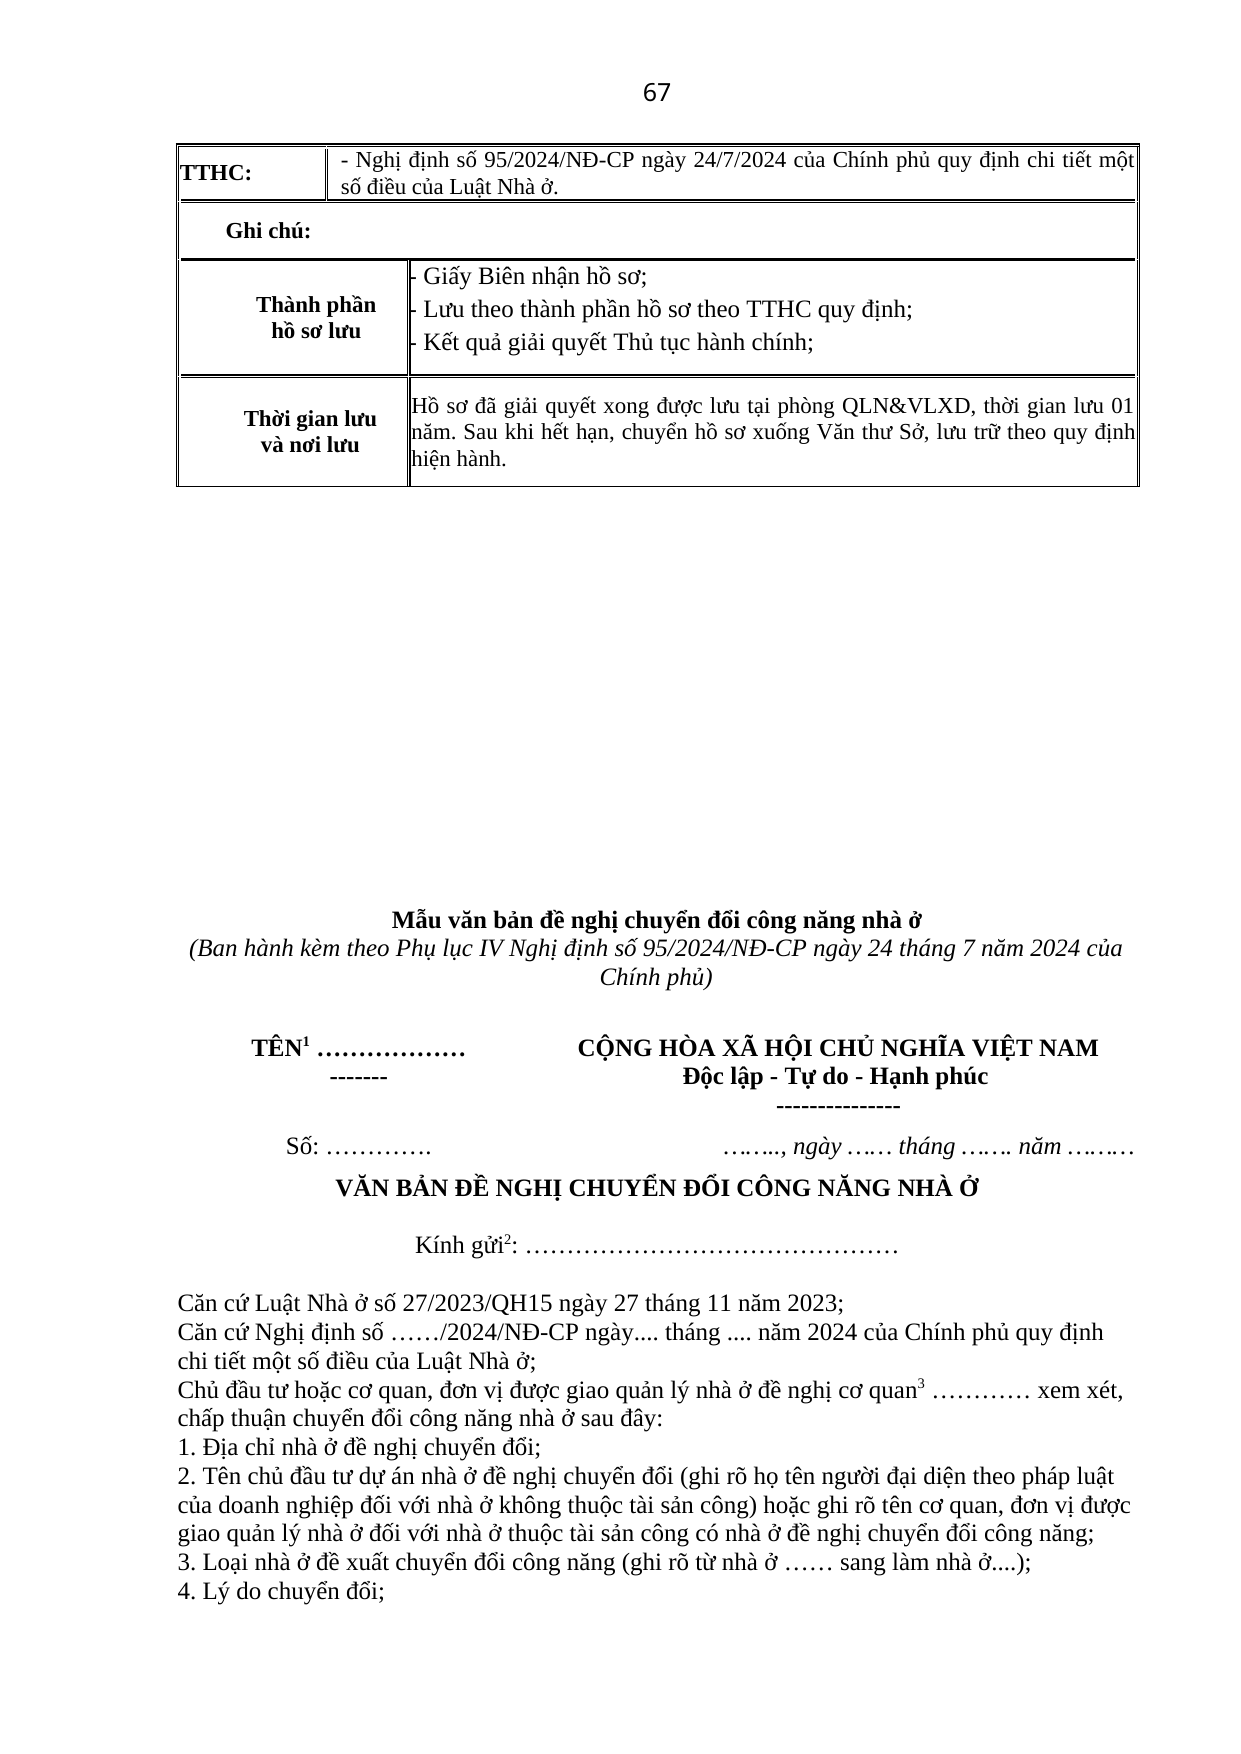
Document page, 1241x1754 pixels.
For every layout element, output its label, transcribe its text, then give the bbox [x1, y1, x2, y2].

text 3. Loại nhà ở đề xuất chuyển đổi công năng (ghi rõ từ nhà ở …… sang làm nhà ở....); [177, 1547, 1137, 1576]
table_cell Thành phần hồ sơ lưu [177, 258, 407, 374]
text Kính gửi2: ……………………………………… [177, 1231, 1137, 1259]
table_cell …….., ngày …… tháng ……. năm ……… [540, 1119, 1137, 1160]
text VĂN BẢN ĐỀ NGHỊ CHUYỂN ĐỔI CÔNG NĂNG NHÀ Ở [177, 1173, 1137, 1201]
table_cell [326, 147, 1137, 199]
text 1. Địa chỉ nhà ở đề nghị chuyển đổi; [177, 1432, 1137, 1461]
table_header CỘNG HÒA XÃ HỘI CHỦ NGHĨA VIỆT NAM Độc lập - Tự do - Hạnh phúc --------------- [540, 1020, 1137, 1119]
text 4. Lý do chuyển đổi; [177, 1576, 1137, 1605]
text 2. Tên chủ đầu tư dự án nhà ở đề nghị chuyển đổi (ghi rõ họ tên người đại diện theo pháp luật của doanh nghiệp đối với nhà ở không thuộc tài sản công) hoặc ghi rõ tên cơ quan, đơn vị được giao quản lý nhà ở đối với nhà ở thuộc tài sản công có nhà ở đề nghị chuyển đổi công năng; [177, 1461, 1137, 1547]
text Căn cứ Luật Nhà ở số 27/2023/QH15 ngày 27 tháng 11 năm 2023; [177, 1288, 1137, 1317]
table_header TÊN1 ……………… ------- [177, 1020, 540, 1119]
table_cell Số: …………. [177, 1119, 540, 1160]
text Căn cứ Nghị định số ……/2024/NĐ-CP ngày.... tháng .... năm 2024 của Chính phủ quy định chi tiết một số điều của Luật Nhà ở; [177, 1317, 1137, 1375]
table_cell Giấy Biên nhận hồ sơ; Lưu theo thành phần hồ sơ theo TTHC quy định; Kết quả giải quyết Thủ tục hành chính; [411, 258, 1138, 374]
text Chủ đầu tư hoặc cơ quan, đơn vị được giao quản lý nhà ở đề nghị cơ quan3 ………… xem xét, chấp thuận chuyển đổi công năng nhà ở sau đây: [177, 1375, 1137, 1432]
table_cell Thời gian lưu và nơi lưu [179, 374, 407, 486]
table_cell Ghi chú: [179, 199, 1137, 258]
text Mẫu văn bản đề nghị chuyển đổi công năng nhà ở (Ban hành kèm theo Phụ lục IV Nghị định số 95/2024/NĐ-CP ngày 24 tháng 7 năm 2024 của Chính phủ) [177, 905, 1137, 991]
table_cell Hồ sơ đã giải quyết xong được lưu tại phòng QLN&VLXD, thời gian lưu 01 năm. Sau khi hết hạn, chuyển hồ sơ xuống Văn thư Sở, lưu trữ theo quy định hiện hành. [411, 374, 1137, 486]
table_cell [179, 147, 326, 199]
